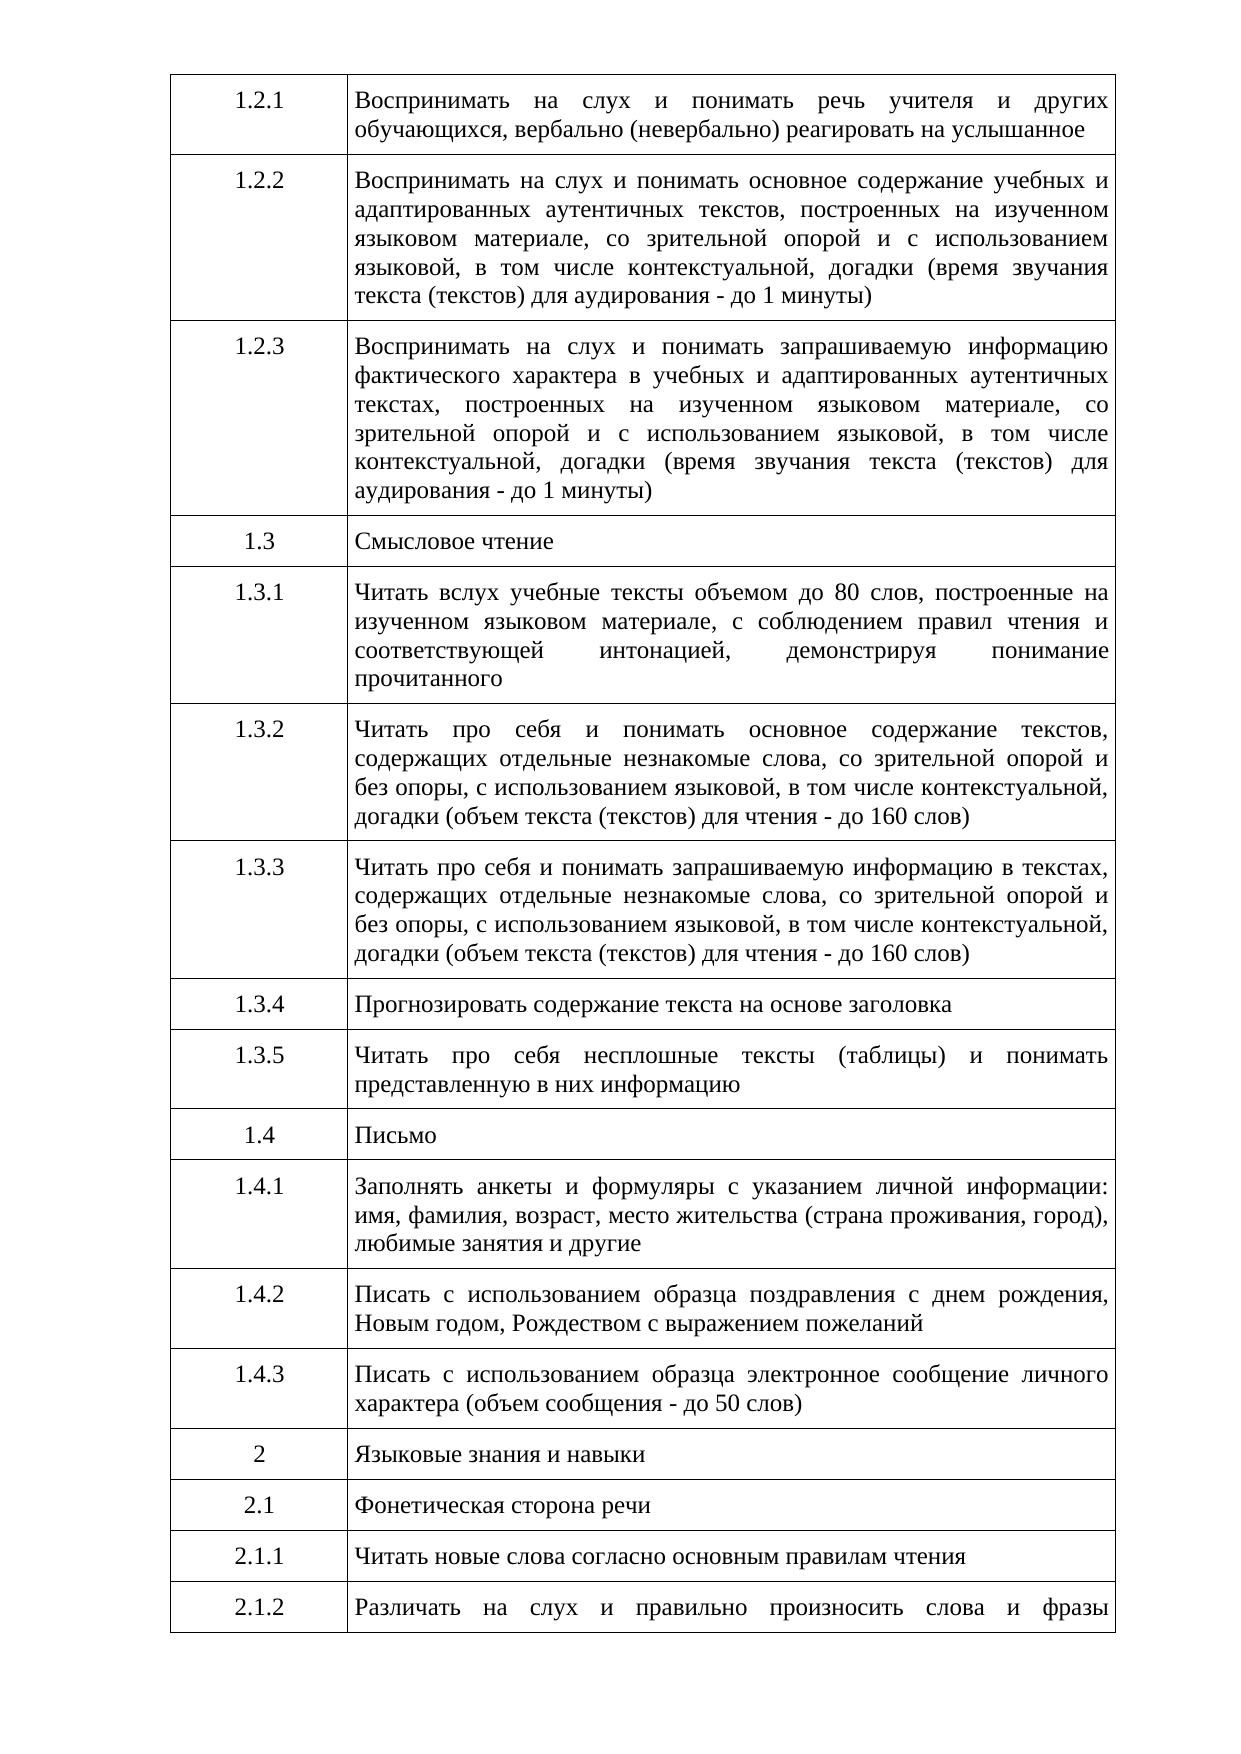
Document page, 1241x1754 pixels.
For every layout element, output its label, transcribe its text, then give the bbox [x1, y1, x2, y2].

table_cell Читать про себя несплошные тексты (таблицы) и понимать представленную в них информацию [348, 1030, 1115, 1108]
table_cell 1.4.3 [171, 1349, 347, 1427]
table_cell 2.1 [171, 1480, 347, 1529]
table_cell 1.3.3 [171, 841, 347, 977]
table_cell Писать с использованием образца поздравления с днем рождения, Новым годом, Рождеством с выражением пожеланий [348, 1269, 1115, 1348]
table_cell 1.4 [171, 1109, 347, 1159]
table_cell Читать про себя и понимать запрашиваемую информацию в текстах, содержащих отдельные незнакомые слова, со зрительной опорой и без опоры, с использованием языковой, в том числе контекстуальной, догадки (объем текста (текстов) для чтения - до 160 слов) [348, 841, 1115, 977]
table_cell Писать с использованием образца электронное сообщение личного характера (объем сообщения - до 50 слов) [348, 1349, 1115, 1427]
table_cell Смысловое чтение [348, 516, 1115, 566]
table_cell Воспринимать на слух и понимать запрашиваемую информацию фактического характера в учебных и адаптированных аутентичных текстах, построенных на изученном языковом материале, со зрительной опорой и с использованием языковой, в том числе контекстуальной, догадки (время звучания текста (текстов) для аудирования - до 1 минуты) [348, 321, 1115, 514]
table_cell 1.3.4 [171, 979, 347, 1028]
table_cell 2 [171, 1429, 347, 1478]
table_cell 1.4.1 [171, 1160, 347, 1268]
table_cell 1.3.1 [171, 567, 347, 703]
table_cell Языковые знания и навыки [348, 1429, 1115, 1478]
table_cell Воспринимать на слух и понимать речь учителя и других обучающихся, вербально (невербально) реагировать на услышанное [348, 75, 1115, 154]
table_cell 1.3 [171, 516, 347, 566]
table_cell Читать вслух учебные тексты объемом до 80 слов, построенные на изученном языковом материале, с соблюдением правил чтения и соответствующей интонацией, демонстрируя понимание прочитанного [348, 567, 1115, 703]
table_cell Фонетическая сторона речи [348, 1480, 1115, 1529]
table_cell 1.3.5 [171, 1030, 347, 1108]
table_cell 1.2.3 [171, 321, 347, 514]
table_cell Читать про себя и понимать основное содержание текстов, содержащих отдельные незнакомые слова, со зрительной опорой и без опоры, с использованием языковой, в том числе контекстуальной, догадки (объем текста (текстов) для чтения - до 160 слов) [348, 704, 1115, 840]
table_cell 2.1.1 [171, 1531, 347, 1581]
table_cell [348, 1582, 1115, 1632]
table_cell 1.4.2 [171, 1269, 347, 1348]
table_cell 1.2.2 [171, 155, 347, 320]
table_cell Читать новые слова согласно основным правилам чтения [348, 1531, 1115, 1581]
table_cell 1.2.1 [171, 75, 347, 154]
table_cell Заполнять анкеты и формуляры с указанием личной информации: имя, фамилия, возраст, место жительства (страна проживания, город), любимые занятия и другие [348, 1160, 1115, 1268]
table_cell Прогнозировать содержание текста на основе заголовка [348, 979, 1115, 1028]
table_cell 1.3.2 [171, 704, 347, 840]
table_cell Письмо [348, 1109, 1115, 1159]
table_cell Воспринимать на слух и понимать основное содержание учебных и адаптированных аутентичных текстов, построенных на изученном языковом материале, со зрительной опорой и с использованием языковой, в том числе контекстуальной, догадки (время звучания текста (текстов) для аудирования - до 1 минуты) [348, 155, 1115, 320]
table_cell 2.1.2 [171, 1582, 347, 1632]
